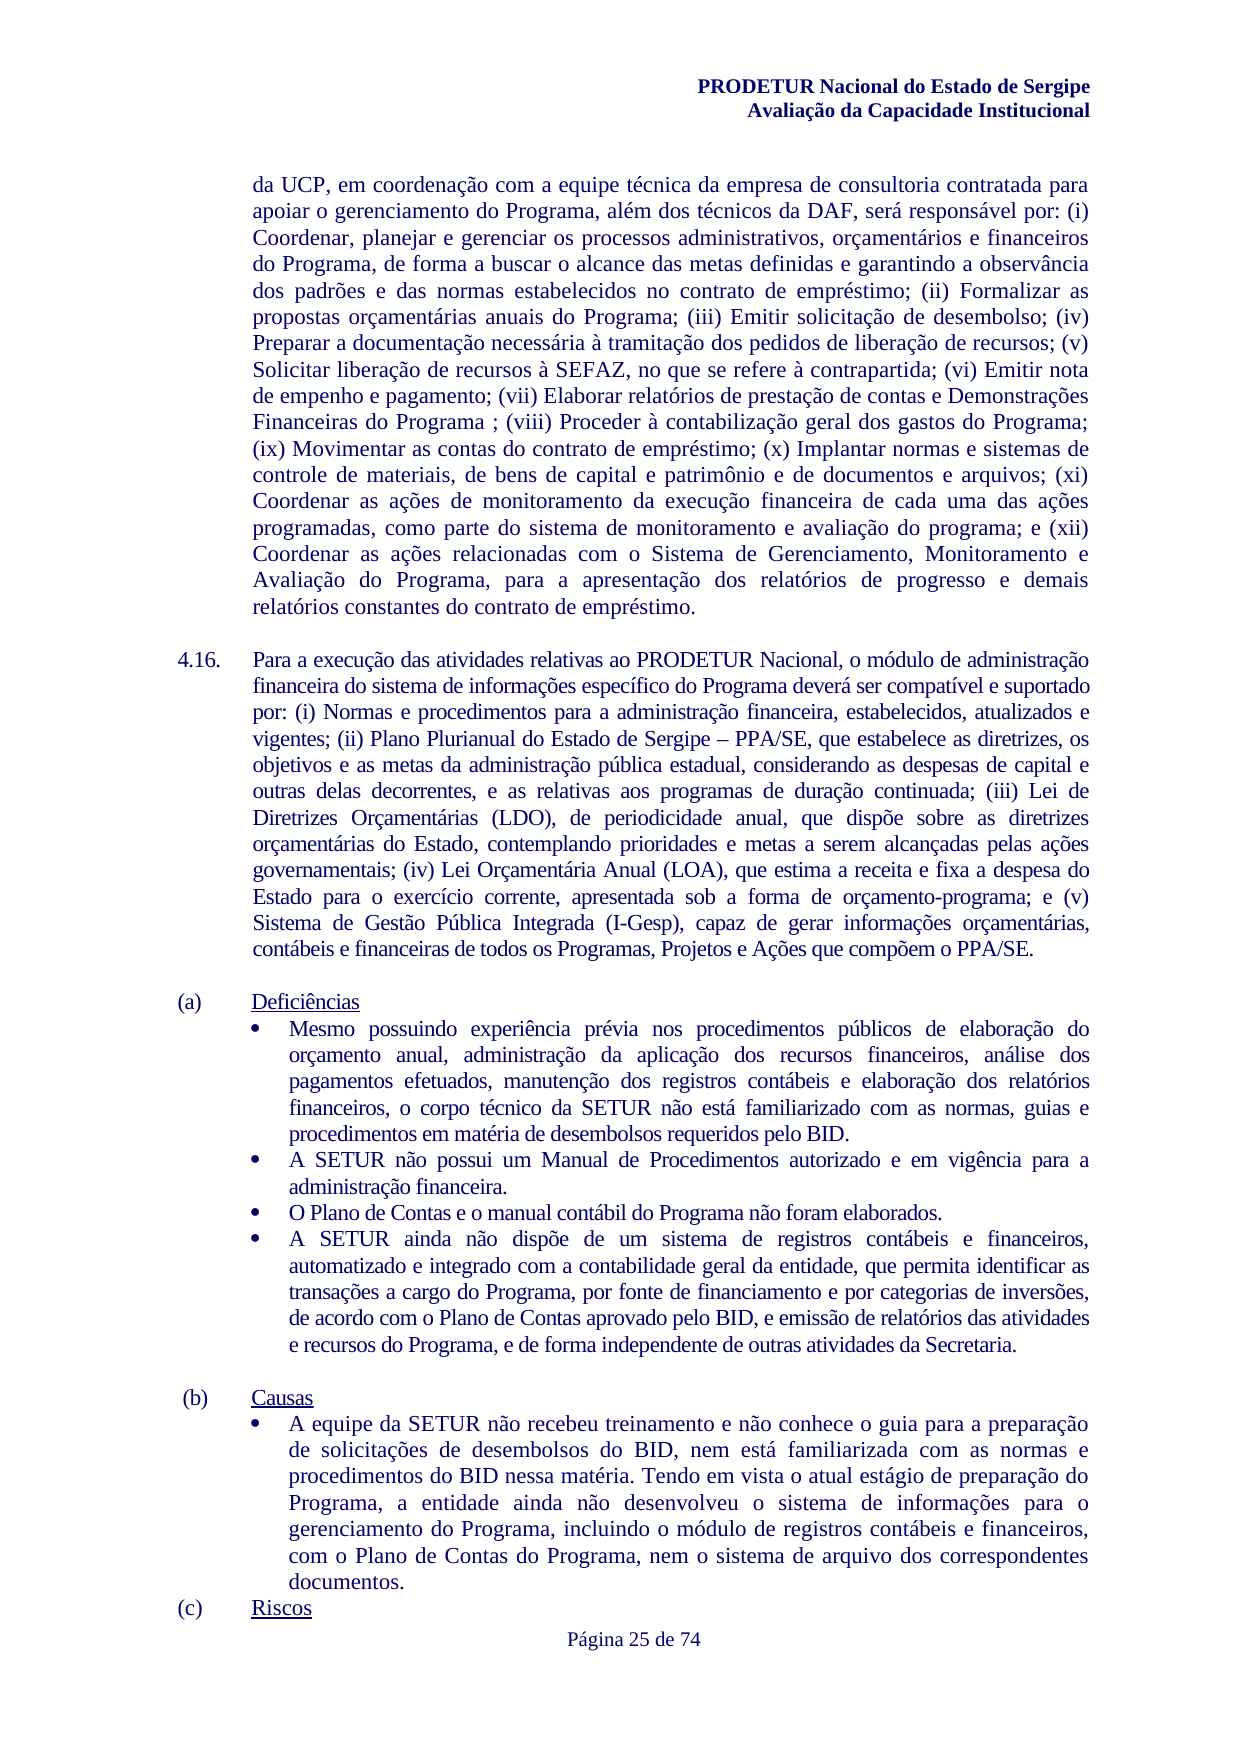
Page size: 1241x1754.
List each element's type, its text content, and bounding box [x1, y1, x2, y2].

text (b) Causas [177, 1383, 1090, 1410]
text (a) Deficiências [177, 988, 1090, 1014]
list O Plano de Contas e o manual contábil do Programa não foram elaborados. [251, 1199, 1090, 1225]
list A SETUR ainda não dispõe de um sistema de registros contábeis e financeiros, automatizado e integrado com a contabilidade geral da entidade, que permita identificar as transações a cargo do Programa, por fonte de financiamento e por categorias de inversões, de acordo com o Plano de Contas aprovado pelo BID, e emissão de relatórios das atividades e recursos do Programa, e de forma independente de outras atividades da Secretaria. [251, 1225, 1090, 1357]
list Mesmo possuindo experiência prévia nos procedimentos públicos de elaboração do orçamento anual, administração da aplicação dos recursos financeiros, análise dos pagamentos efetuados, manutenção dos registros contábeis e elaboração dos relatórios financeiros, o corpo técnico da SETUR não está familiarizado com as normas, guias e procedimentos em matéria de desembolsos requeridos pelo BID. [251, 1014, 1090, 1146]
list A equipe da SETUR não recebeu treinamento e não conhece o guia para a preparação de solicitações de desembolsos do BID, nem está familiarizada com as normas e procedimentos do BID nessa matéria. Tendo em vista o atual estágio de preparação do Programa, a entidade ainda não desenvolveu o sistema de informações para o gerenciamento do Programa, incluindo o módulo de registros contábeis e financeiros, com o Plano de Contas do Programa, nem o sistema de arquivo dos correspondentes documentos. [251, 1410, 1090, 1594]
text (c) Riscos [177, 1594, 1090, 1621]
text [177, 171, 1090, 619]
list A SETUR não possui um Manual de Procedimentos autorizado e em vigência para a administração financeira. [251, 1146, 1090, 1199]
text 4.16. Para a execução das atividades relativas ao PRODETUR Nacional, o módulo de administração financeira do sistema de informações específico do Programa deverá ser compatível e suportado por: (i) Normas e procedimentos para a administração financeira, estabelecidos, atualizados e vigentes; (ii) Plano Plurianual do Estado de Sergipe – PPA/SE, que estabelece as diretrizes, os objetivos e as metas da administração pública estadual, considerando as despesas de capital e outras delas decorrentes, e as relativas aos programas de duração continuada; (iii) Lei de Diretrizes Orçamentárias (LDO), de periodicidade anual, que dispõe sobre as diretrizes orçamentárias do Estado, contemplando prioridades e metas a serem alcançadas pelas ações governamentais; (iv) Lei Orçamentária Anual (LOA), que estima a receita e fixa a despesa do Estado para o exercício corrente, apresentada sob a forma de orçamento-programa; e (v) Sistema de Gestão Pública Integrada (I-Gesp), capaz de gerar informações orçamentárias, contábeis e financeiras de todos os Programas, Projetos e Ações que compõem o PPA/SE. [177, 646, 1090, 962]
